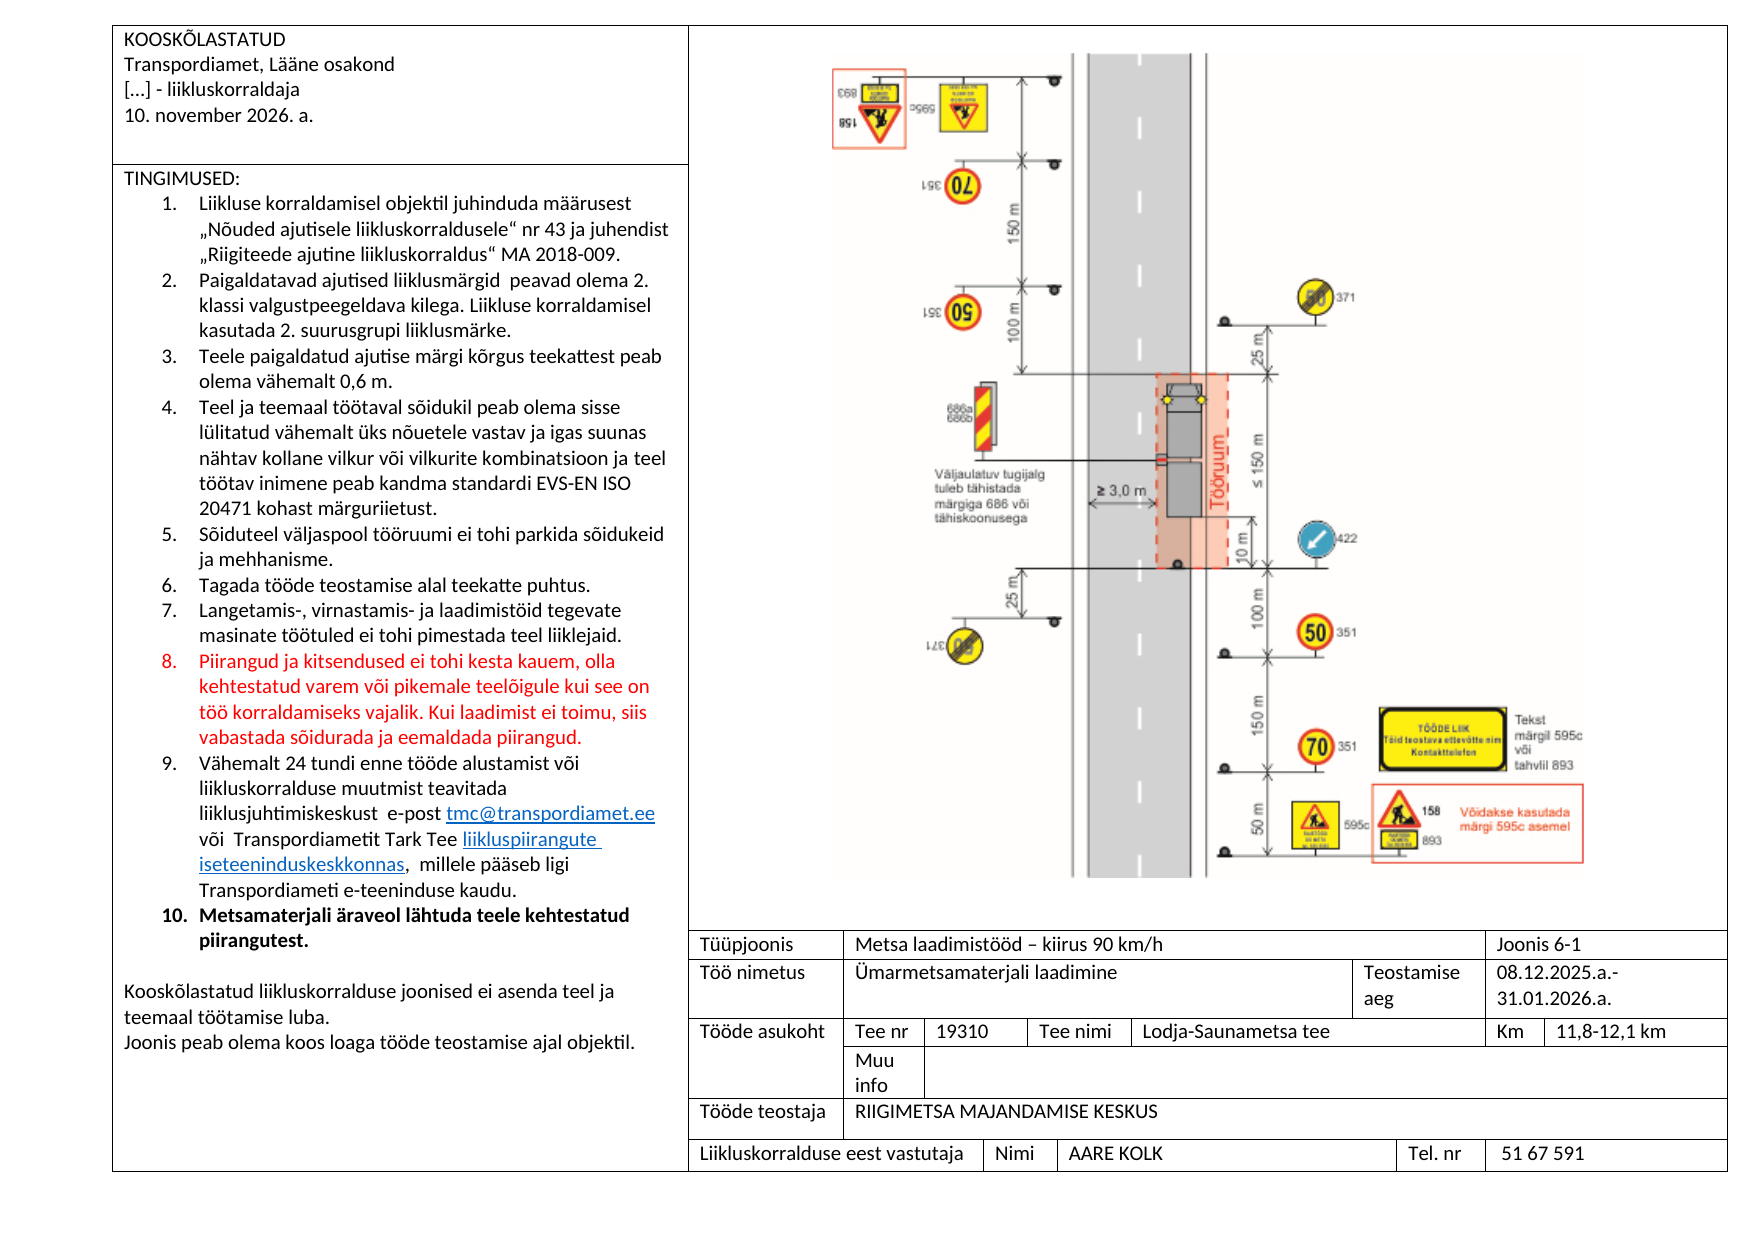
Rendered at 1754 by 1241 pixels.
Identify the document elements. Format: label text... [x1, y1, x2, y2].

table_cell Tee nr [844, 1019, 924, 1046]
table_cell 11,8-12,1 km [1545, 1019, 1727, 1046]
table_cell 08.12.2025.a.-31.01.2026.a. [1486, 960, 1727, 1018]
table_cell Tüüpjoonis [689, 931, 843, 958]
picture [832, 53, 1584, 878]
table_cell Lodja-Saunametsa tee [1132, 1019, 1485, 1046]
table_cell Joonis 6-1 [1486, 931, 1727, 958]
table_cell Tööde teostaja [689, 1099, 843, 1139]
table_cell Tel. nr [1397, 1140, 1485, 1171]
table_cell [925, 1047, 1727, 1098]
table_cell RIIGIMETSA MAJANDAMISE KESKUS [844, 1099, 1727, 1139]
table_cell Teostamise aeg [1353, 960, 1485, 1018]
table_cell Muu info [844, 1047, 924, 1098]
table_cell Metsa laadimistööd – kiirus 90 km/h [844, 931, 1485, 958]
table_cell Nimi [984, 1140, 1057, 1171]
table_header [689, 26, 1727, 930]
table_cell Töö nimetus [689, 960, 843, 1018]
table_cell TINGIMUSED: Liikluse korraldamisel objektil juhinduda määrusest „Nõuded ajutisele liikluskorraldusele“ nr 43 ja juhendist „Riigiteede ajutine liikluskorraldus“ MA 2018-009. Paigaldatavad ajutised liiklusmärgid peavad olema 2. klassi valgustpeegeldava kilega. Liikluse korraldamisel kasutada 2. suurusgrupi liiklusmärke. Teele paigaldatud ajutise märgi kõrgus teekattest peab olema vähemalt 0,6 m. Teel ja teemaal töötaval sõidukil peab olema sisse lülitatud vähemalt üks nõuetele vastav ja igas suunas nähtav kollane vilkur või vilkurite kombinatsioon ja teel töötav inimene peab kandma standardi EVS-EN ISO 20471 kohast märguriietust. Sõiduteel väljaspool tööruumi ei tohi parkida sõidukeid ja mehhanisme. Tagada tööde teostamise alal teekatte puhtus. Langetamis-, virnastamis- ja laadimistöid tegevate masinate töötuled ei tohi pimestada teel liiklejaid. Piirangud ja kitsendused ei tohi kesta kauem, olla kehtestatud varem või pikemale teelõigule kui see on töö korraldamiseks vajalik. Kui laadimist ei toimu, siis vabastada sõidurada ja eemaldada piirangud. Vähemalt 24 tundi enne tööde alustamist või liikluskorralduse muutmist teavitada liiklusjuhtimiskeskust e-post tmc@transpordiamet.ee või Transpordiametit Tark Tee liikluspiirangute iseteeninduskeskkonnas, millele pääseb ligi Transpordiameti e-teeninduse kaudu. Metsamaterjali äraveol lähtuda teele kehtestatud piirangutest. Kooskõlastatud liikluskorralduse joonised ei asenda teel ja teemaal töötamise luba. Joonis peab olema koos loaga tööde teostamise ajal objektil. [113, 165, 688, 1171]
table_cell Km [1486, 1019, 1544, 1046]
table_cell 51 67 591 [1486, 1140, 1727, 1171]
table_header KOOSKÕLASTATUD Transpordiamet, Lääne osakond […] - liikluskorraldaja 2. detsember 2025. a. [113, 26, 688, 164]
table_cell Ümarmetsamaterjali laadimine [844, 960, 1352, 1018]
table_cell AARE KOLK [1058, 1140, 1396, 1171]
table_cell Liikluskorralduse eest vastutaja [689, 1140, 983, 1171]
table_cell 19310 [925, 1019, 1027, 1046]
table_cell Tööde asukoht [689, 1019, 843, 1098]
table_cell Tee nimi [1028, 1019, 1131, 1046]
